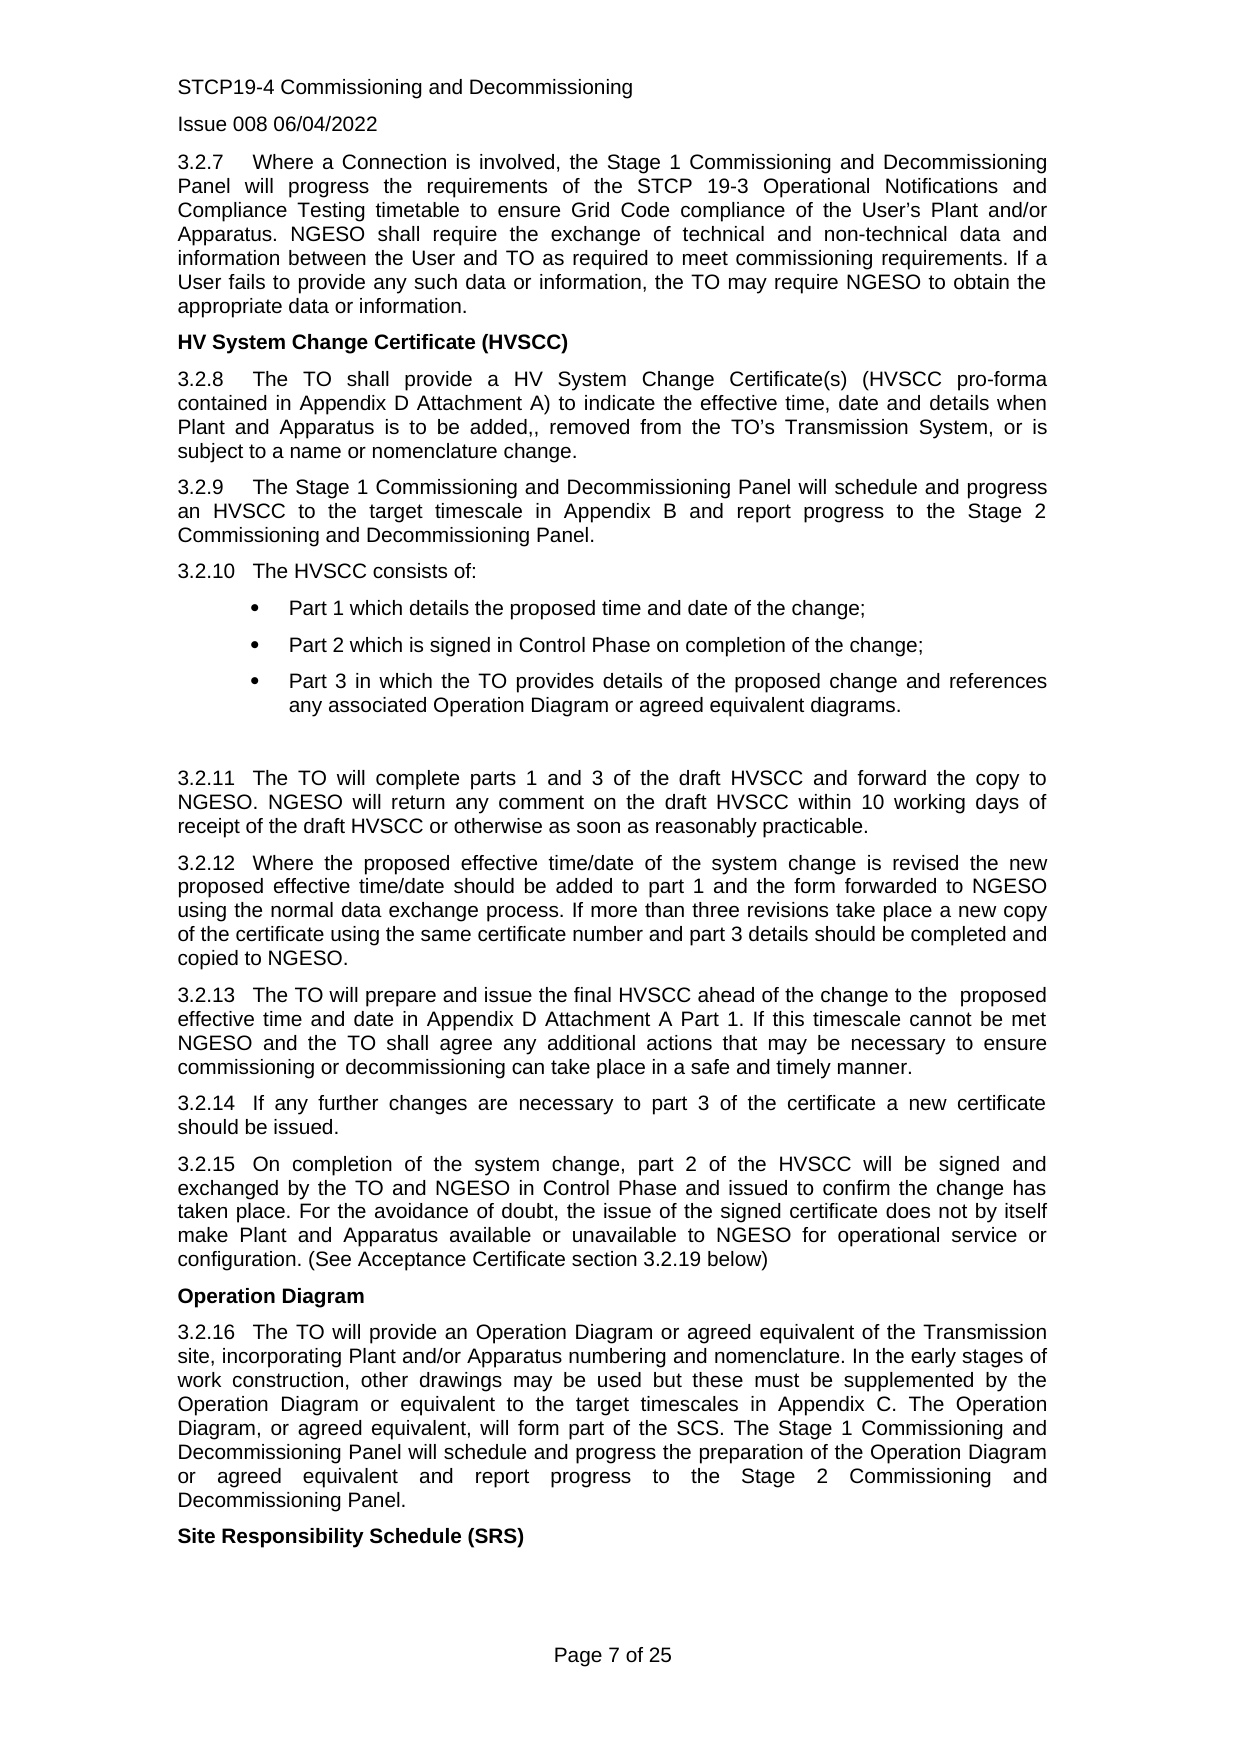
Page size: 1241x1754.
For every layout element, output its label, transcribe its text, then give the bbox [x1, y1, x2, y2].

subtitle Part 2 which is signed in Control Phase on completion of the change; [251, 632, 1048, 656]
subtitle Operation Diagram [177, 1284, 1048, 1308]
subtitle Where a Connection is involved, the Stage 1 Commissioning and Decommissioning Panel will progress the requirements of the STCP 19-3 Operational Notifications and Compliance Testing timetable to ensure Grid Code compliance of the User’s Plant and/or Apparatus. NGESO shall require the exchange of technical and non-technical data and information between the User and TO as required to meet commissioning requirements. If a User fails to provide any such data or information, the TO may require NGESO to obtain the appropriate data or information. [177, 150, 1048, 318]
subtitle The TO will prepare and issue the final HVSCC ahead of the change to the proposed effective time and date in Appendix D Attachment A Part 1. If this timescale cannot be met NGESO and the TO shall agree any additional actions that may be necessary to ensure commissioning or decommissioning can take place in a safe and timely manner. [177, 983, 1048, 1078]
subtitle Where the proposed effective time/date of the system change is revised the new proposed effective time/date should be added to part 1 and the form forwarded to NGESO using the normal data exchange process. If more than three revisions take place a new copy of the certificate using the same certificate number and part 3 details should be completed and copied to NGESO. [177, 850, 1048, 970]
subtitle Part 3 in which the TO provides details of the proposed change and references any associated Operation Diagram or agreed equivalent diagrams. [251, 669, 1048, 717]
subtitle The HVSCC consists of: [177, 559, 1048, 583]
subtitle On completion of the system change, part 2 of the HVSCC will be signed and exchanged by the TO and NGESO in Control Phase and issued to confirm the change has taken place. For the avoidance of doubt, the issue of the signed certificate does not by itself make Plant and Apparatus available or unavailable to NGESO for operational service or configuration. (See Acceptance Certificate section 3.2.19 below) [177, 1151, 1048, 1271]
subtitle Part 1 which details the proposed time and date of the change; [251, 596, 1048, 620]
subtitle If any further changes are necessary to part 3 of the certificate a new certificate should be issued. [177, 1091, 1048, 1139]
subtitle The TO shall provide a HV System Change Certificate(s) (HVSCC pro-forma contained in Appendix D Attachment A) to indicate the effective time, date and details when Plant and Apparatus is to be added,, removed from the TO’s Transmission System, or is subject to a name or nomenclature change. [177, 367, 1048, 462]
subtitle The Stage 1 Commissioning and Decommissioning Panel will schedule and progress an HVSCC to the target timescale in Appendix B and report progress to the Stage 2 Commissioning and Decommissioning Panel. [177, 475, 1048, 547]
subtitle The TO will complete parts 1 and 3 of the draft HVSCC and forward the copy to NGESO. NGESO will return any comment on the draft HVSCC within 10 working days of receipt of the draft HVSCC or otherwise as soon as reasonably practicable. [177, 766, 1048, 838]
subtitle The TO will provide an Operation Diagram or agreed equivalent of the Transmission site, incorporating Plant and/or Apparatus numbering and nomenclature. In the early stages of work construction, other drawings may be used but these must be supplemented by the Operation Diagram or equivalent to the target timescales in Appendix C. The Operation Diagram, or agreed equivalent, will form part of the SCS. The Stage 1 Commissioning and Decommissioning Panel will schedule and progress the preparation of the Operation Diagram or agreed equivalent and report progress to the Stage 2 Commissioning and Decommissioning Panel. [177, 1320, 1048, 1512]
subtitle HV System Change Certificate (HVSCC) [177, 330, 1048, 354]
subtitle Site Responsibility Schedule (SRS) [177, 1524, 1048, 1548]
